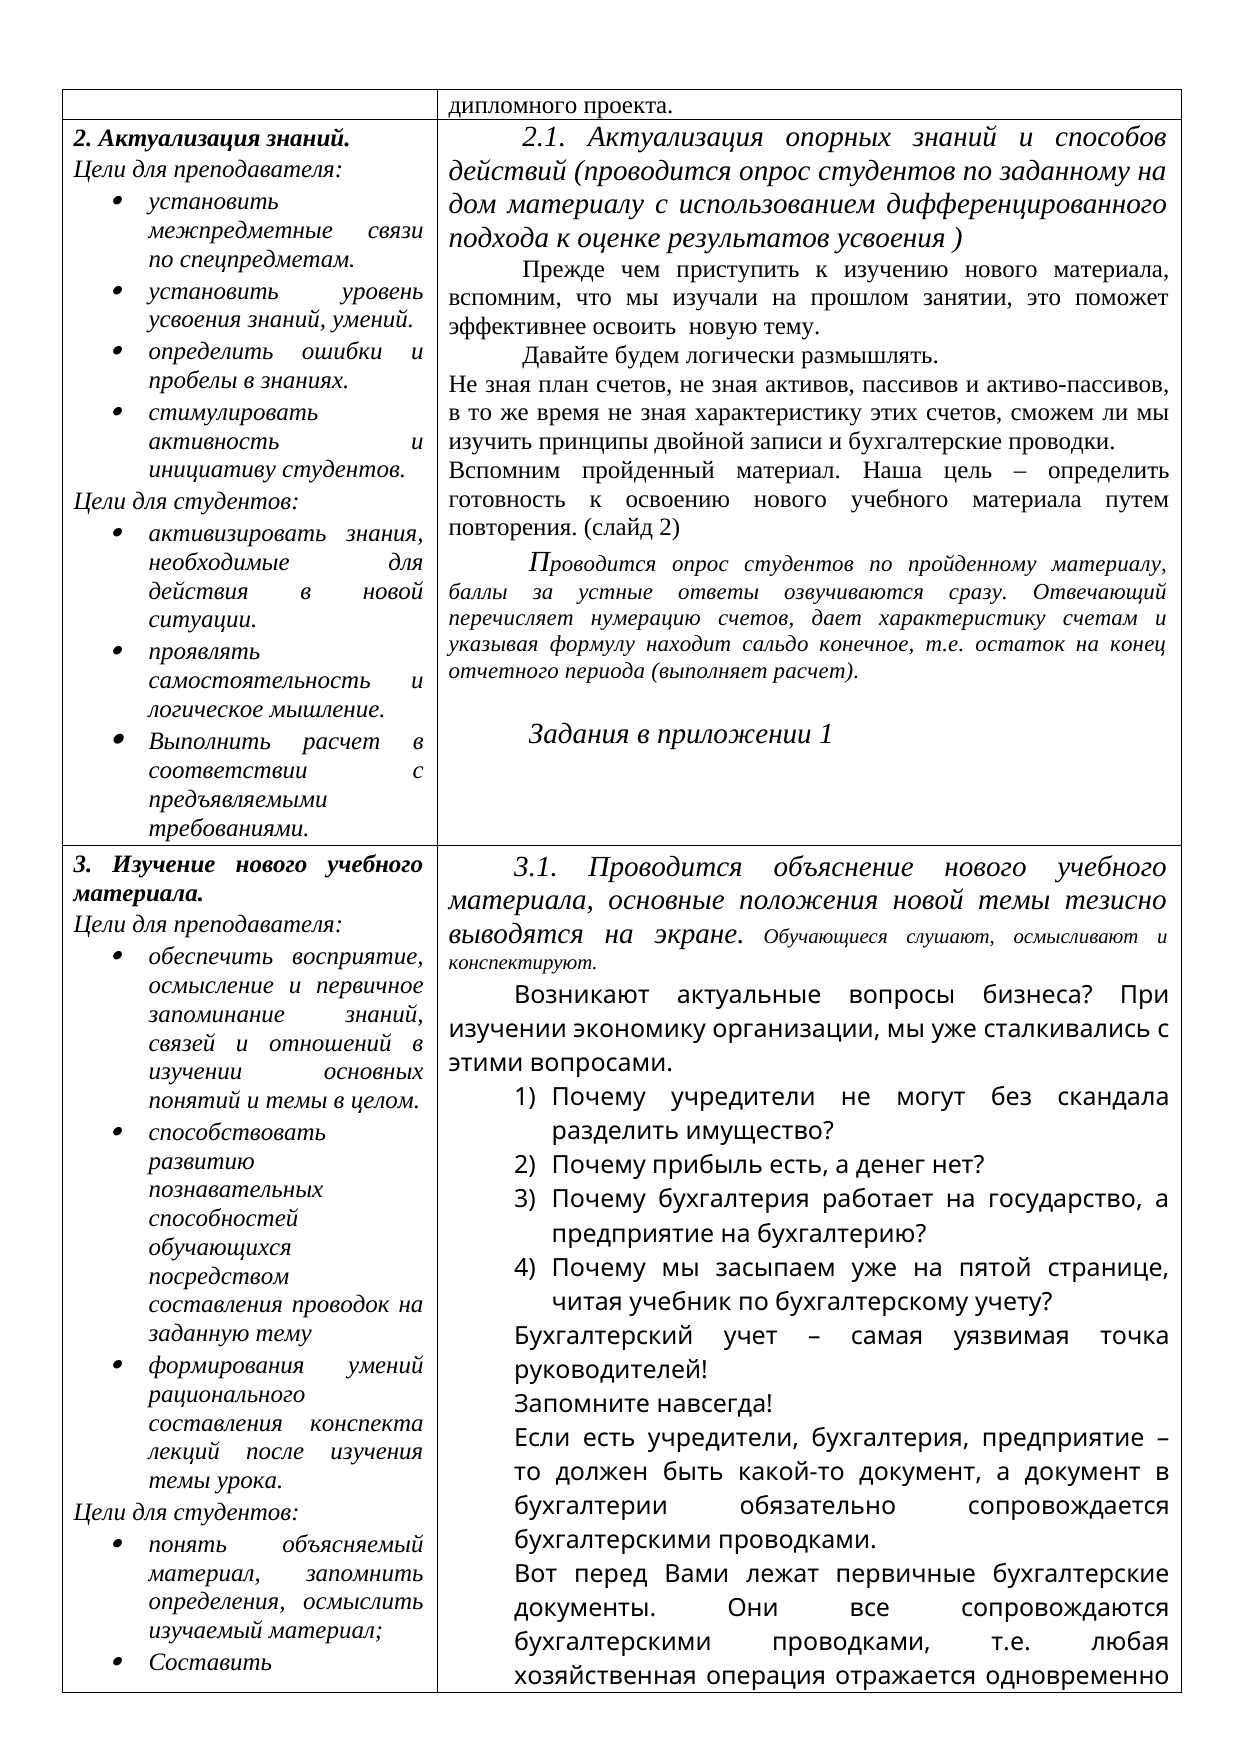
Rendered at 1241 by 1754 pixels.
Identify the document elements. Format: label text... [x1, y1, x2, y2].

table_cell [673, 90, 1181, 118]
table_cell 2. Актуализация знаний. Цели для преподавателя: установить межпредметные связи по спецпредметам. установить уровень усвоения знаний, умений. определить ошибки и пробелы в знаниях. стимулировать активность и инициативу студентов. Цели для студентов: активизировать знания, необходимые для действия в новой ситуации. проявлять самостоятельность и логическое мышление. Выполнить расчет в соответствии с предъявляемыми требованиями. [63, 120, 437, 845]
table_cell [63, 90, 437, 118]
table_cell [63, 846, 437, 1692]
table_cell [438, 846, 1181, 1692]
table_cell 2.1. Актуализация опорных знаний и способов действий (проводится опрос студентов по заданному на дом материалу с использованием дифференцированного подхода к оценке результатов усвоения ) Прежде чем приступить к изучению нового материала, вспомним, что мы изучали на прошлом занятии, это поможет эффективнее освоить новую тему. Давайте будем логически размышлять. Не зная план счетов, не зная активов, пассивов и активо-пассивов, в то же время не зная характеристику этих счетов, сможем ли мы изучить принципы двойной записи и бухгалтерские проводки. Вспомним пройденный материал. Наша цель – определить готовность к освоению нового учебного материала путем повторения. (слайд 2) Проводится опрос студентов по пройденному материалу, баллы за устные ответы озвучиваются сразу. Отвечающий перечисляет нумерацию счетов, дает характеристику счетам и указывая формулу находит сальдо конечное, т.е. остаток на конец отчетного периода (выполняет расчет). Задания в приложении 1 [438, 120, 1181, 845]
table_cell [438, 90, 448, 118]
